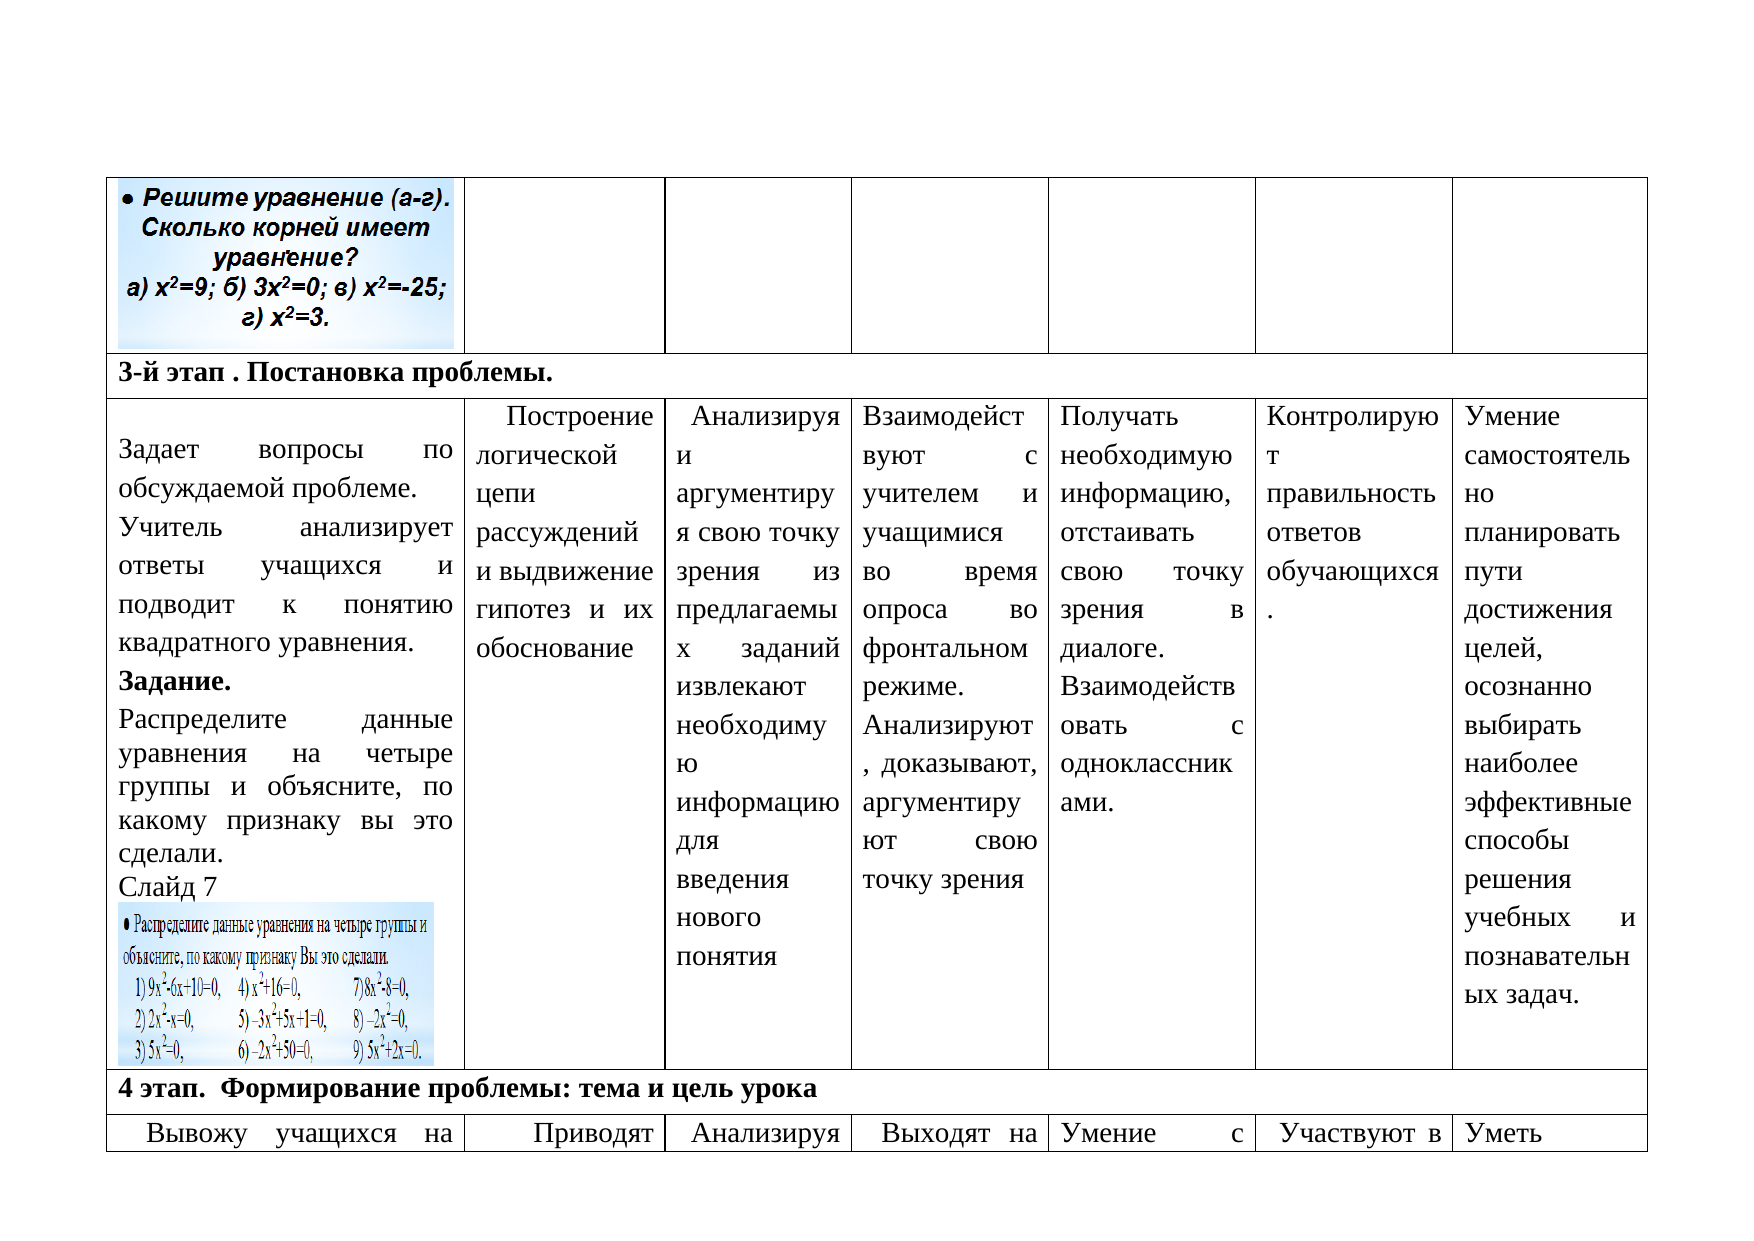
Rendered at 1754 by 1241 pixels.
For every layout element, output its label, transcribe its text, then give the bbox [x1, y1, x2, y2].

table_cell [1453, 1115, 1647, 1151]
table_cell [1256, 178, 1452, 353]
table_cell Получать необходимую информацию, отстаивать свою точку зрения в диалоге. Взаимодействовать с одноклассниками. [1049, 399, 1255, 1069]
picture [118, 178, 454, 349]
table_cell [465, 1115, 664, 1151]
table_cell 4 этап. Формирование проблемы: тема и цель урока [107, 1070, 1647, 1114]
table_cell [1256, 1115, 1452, 1151]
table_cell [852, 178, 1048, 353]
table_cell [666, 178, 851, 353]
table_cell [666, 1115, 851, 1151]
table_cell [1049, 1115, 1255, 1151]
table_cell Взаимодействуют с учителем и учащимися во время опроса во фронтальном режиме. Анализируют, доказывают, аргументируют свою точку зрения [852, 399, 1048, 1069]
table_cell Умение самостоятельно планировать пути достижения целей, осознанно выбирать наиболее эффективные способы решения учебных и познавательных задач. [1453, 399, 1647, 1069]
table_cell 3-й этап . Постановка проблемы. [107, 354, 1647, 397]
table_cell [107, 1115, 464, 1151]
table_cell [1049, 178, 1255, 353]
table_cell Контролируют правильность ответов обучающихся. [1256, 399, 1452, 1069]
picture [118, 902, 434, 1066]
table_cell Построение логической цепи рассуждений и выдвижение гипотез и их обоснование [465, 399, 664, 1069]
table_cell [107, 178, 464, 353]
table_cell Анализируя и аргументируя свою точку зрения из предлагаемых заданий извлекают необходимую информацию для введения нового понятия [666, 399, 851, 1069]
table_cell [1453, 178, 1647, 353]
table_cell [852, 1115, 1048, 1151]
table_cell Задает вопросы по обсуждаемой проблеме. Учитель анализирует ответы учащихся и подводит к понятию квадратного уравнения. Задание. Распределите данные уравнения на четыре группы и объясните, по какому признаку вы это сделали. Слайд 7 [107, 399, 464, 1069]
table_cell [465, 178, 664, 353]
